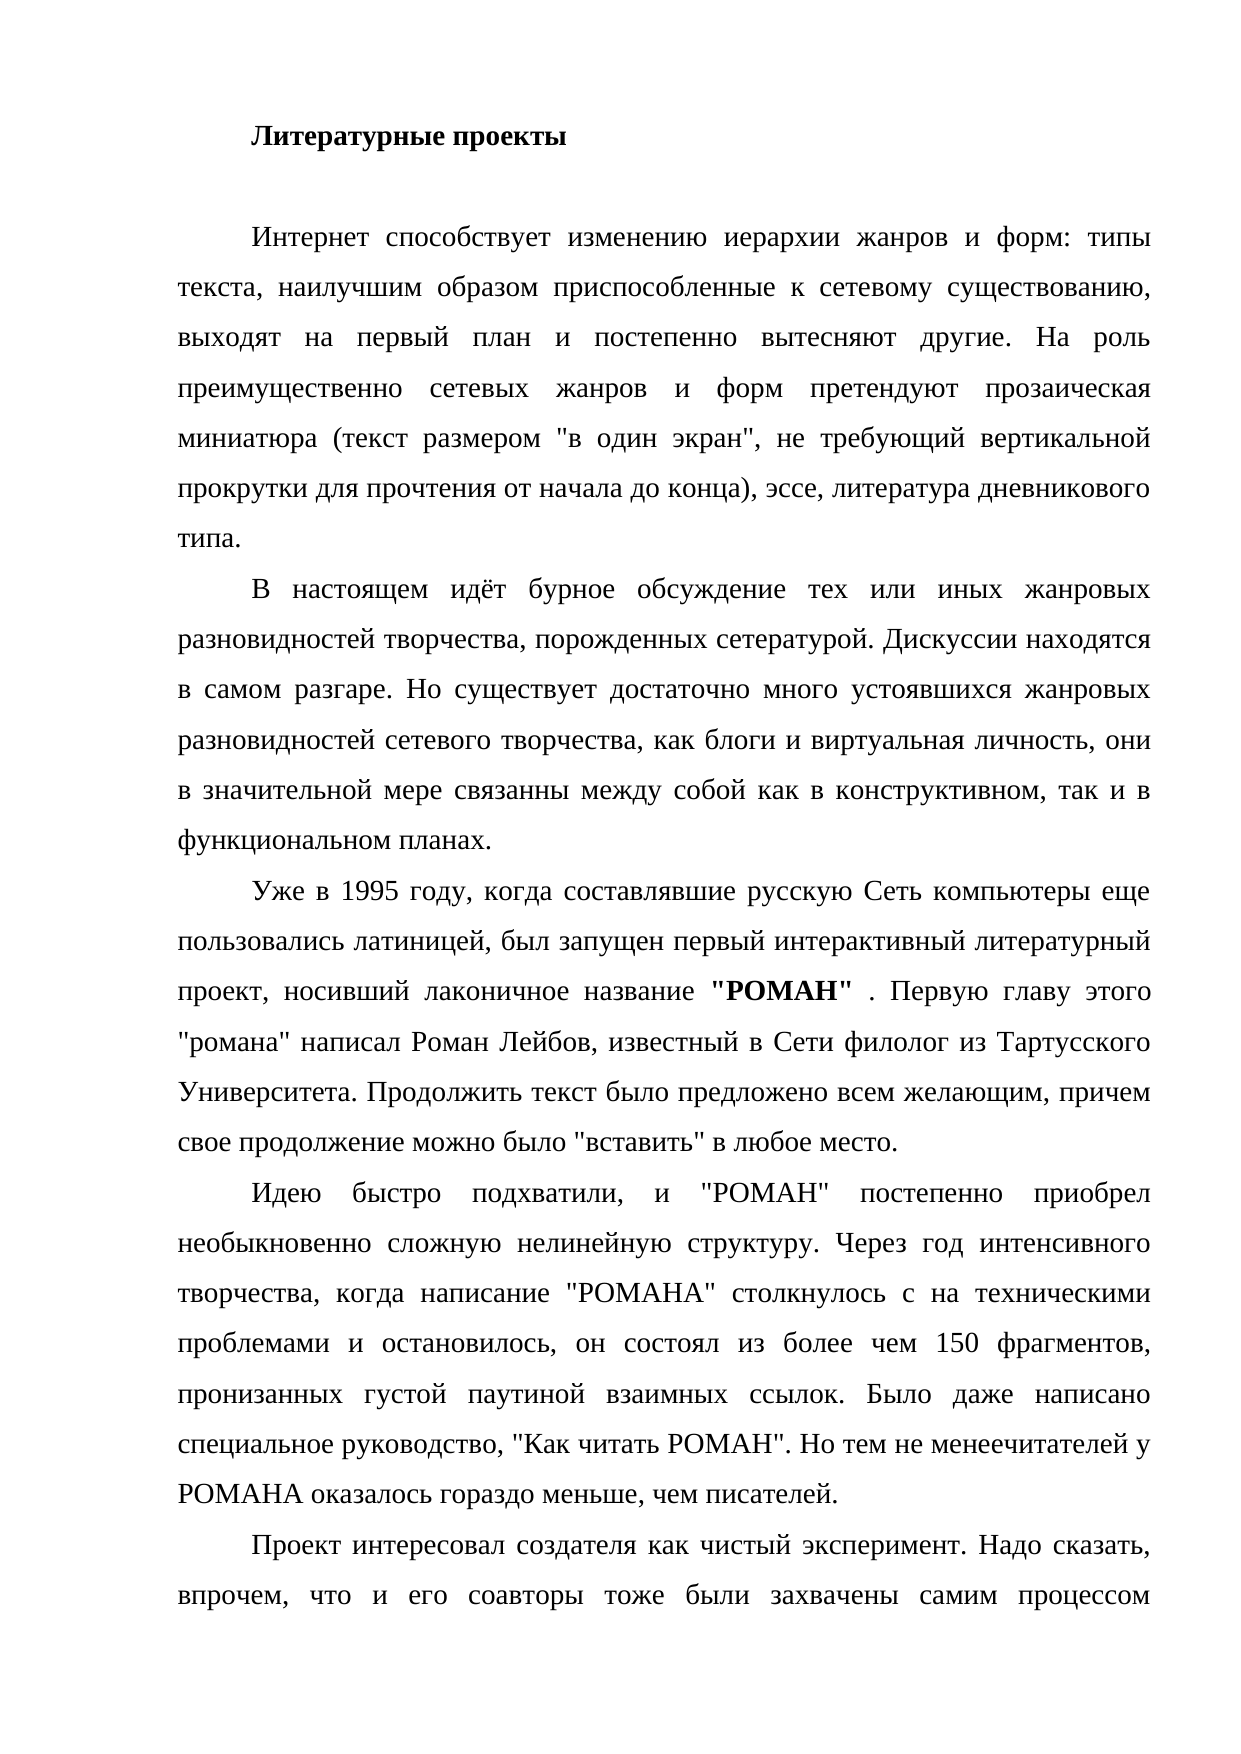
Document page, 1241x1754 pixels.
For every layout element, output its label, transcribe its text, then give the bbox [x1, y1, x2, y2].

text Интернет способствует изменению иерархии жанров и форм: типы текста, наилучшим образом приспособленные к сетевому существованию, выходят на первый план и постепенно вытесняют другие. На роль преимущественно сетевых жанров и форм претендуют прозаическая миниатюра (текст размером "в один экран", не требующий вертикальной прокрутки для прочтения от начала до конца), эссе, литература дневникового типа. [177, 219, 1152, 554]
text Уже в 1995 году, когда составлявшие русскую Сеть компьютеры еще пользовались латиницей, был запущен первый интерактивный литературный проект, носивший лаконичное название "POMAH" . Первую главу этого "романа" написал Роман Лейбов, известный в Сети филолог из Тартусского Университета. Продолжить текст было предложено всем желающим, причем свое продолжение можно было "вставить" в любое место. [177, 873, 1152, 1158]
text Литературные проекты [177, 118, 1152, 152]
text Идею быстро подхватили, и "POMAH" постепенно приобрел необыкновенно сложную нелинейную структуру. Через год интенсивного творчества, когда написание "POMAHA" столкнулось с на техническими проблемами и остановилось, он состоял из более чем 150 фрагментов, пронизанных густой паутиной взаимных ссылок. Было даже написано специальное руководство, "Как читать POMAH". Но тем не менеечитателей у POMAHA оказалось гораздо меньше, чем писателей. [177, 1175, 1152, 1510]
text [177, 1527, 1152, 1611]
text В настоящем идёт бурное обсуждение тех или иных жанровых разновидностей творчества, порожденных сетературой. Дискуссии находятся в самом разгаре. Но существует достаточно много устоявшихся жанровых разновидностей сетевого творчества, как блоги и виртуальная личность, они в значительной мере связанны между собой как в конструктивном, так и в функциональном планах. [177, 571, 1152, 856]
